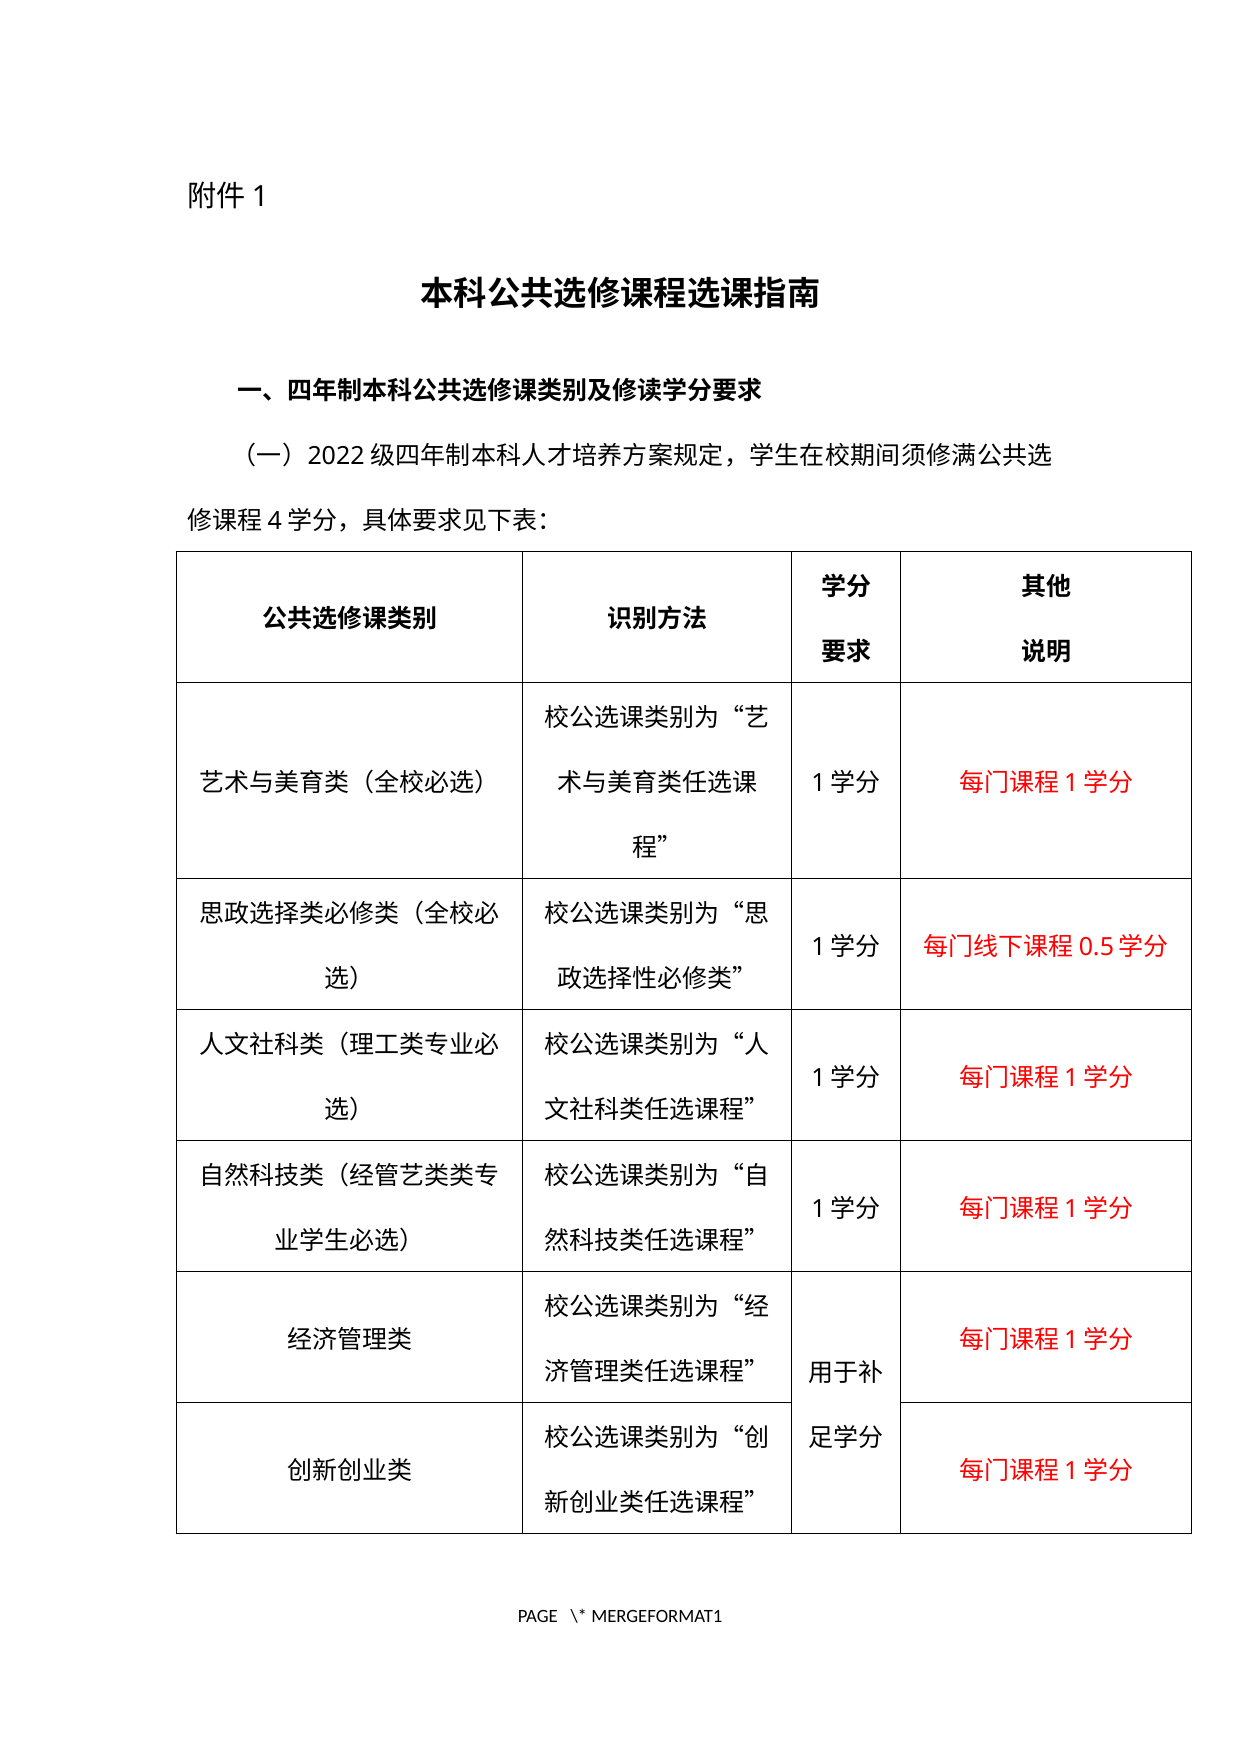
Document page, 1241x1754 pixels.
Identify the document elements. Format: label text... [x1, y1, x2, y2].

table_cell 每门线下课程0.5学分 [901, 879, 1191, 1009]
table_cell 每门课程1学分 [901, 1010, 1191, 1140]
table_cell 校公选课类别为“创新创业类任选课程” [523, 1403, 791, 1533]
table_cell 每门课程1学分 [901, 1272, 1191, 1402]
table_header 公共选修课类别 [177, 552, 522, 682]
table_header 识别方法 [523, 552, 791, 682]
table_cell 1学分 [792, 683, 900, 878]
table_cell 校公选课类别为“思政选择性必修类” [523, 879, 791, 1009]
table_cell 创新创业类 [177, 1403, 522, 1533]
table_header 其他 说明 [901, 552, 1191, 682]
table_cell 1学分 [792, 1010, 900, 1140]
text 本科公共选修课程选课指南 [187, 258, 1053, 323]
table_cell 校公选课类别为“人文社科类任选课程” [523, 1010, 791, 1140]
table_cell 每门课程1学分 [901, 1141, 1191, 1271]
table_cell 思政选择类必修类（全校必选） [177, 879, 522, 1009]
table_cell 校公选课类别为“自然科技类任选课程” [523, 1141, 791, 1271]
table_cell 1学分 [792, 879, 900, 1009]
text 一、四年制本科公共选修课类别及修读学分要求 [187, 356, 1053, 421]
table_cell 用于补足学分 [792, 1272, 900, 1533]
table_cell 自然科技类（经管艺类类专业学生必选） [177, 1141, 522, 1271]
table_cell 校公选课类别为“艺术与美育类任选课程” [523, 683, 791, 878]
table_header 学分 要求 [792, 552, 900, 682]
table_cell 经济管理类 [177, 1272, 522, 1402]
table_cell 1学分 [792, 1141, 900, 1271]
text 附件1 [187, 161, 1053, 226]
table_cell 人文社科类（理工类专业必选） [177, 1010, 522, 1140]
table_cell 校公选课类别为“经济管理类任选课程” [523, 1272, 791, 1402]
table_cell 每门课程1学分 [901, 1403, 1191, 1533]
table_cell 艺术与美育类（全校必选） [177, 683, 522, 878]
table_cell 每门课程1学分 [901, 683, 1191, 878]
text （一）2022级四年制本科人才培养方案规定，学生在校期间须修满公共选修课程4学分，具体要求见下表： [187, 421, 1053, 551]
